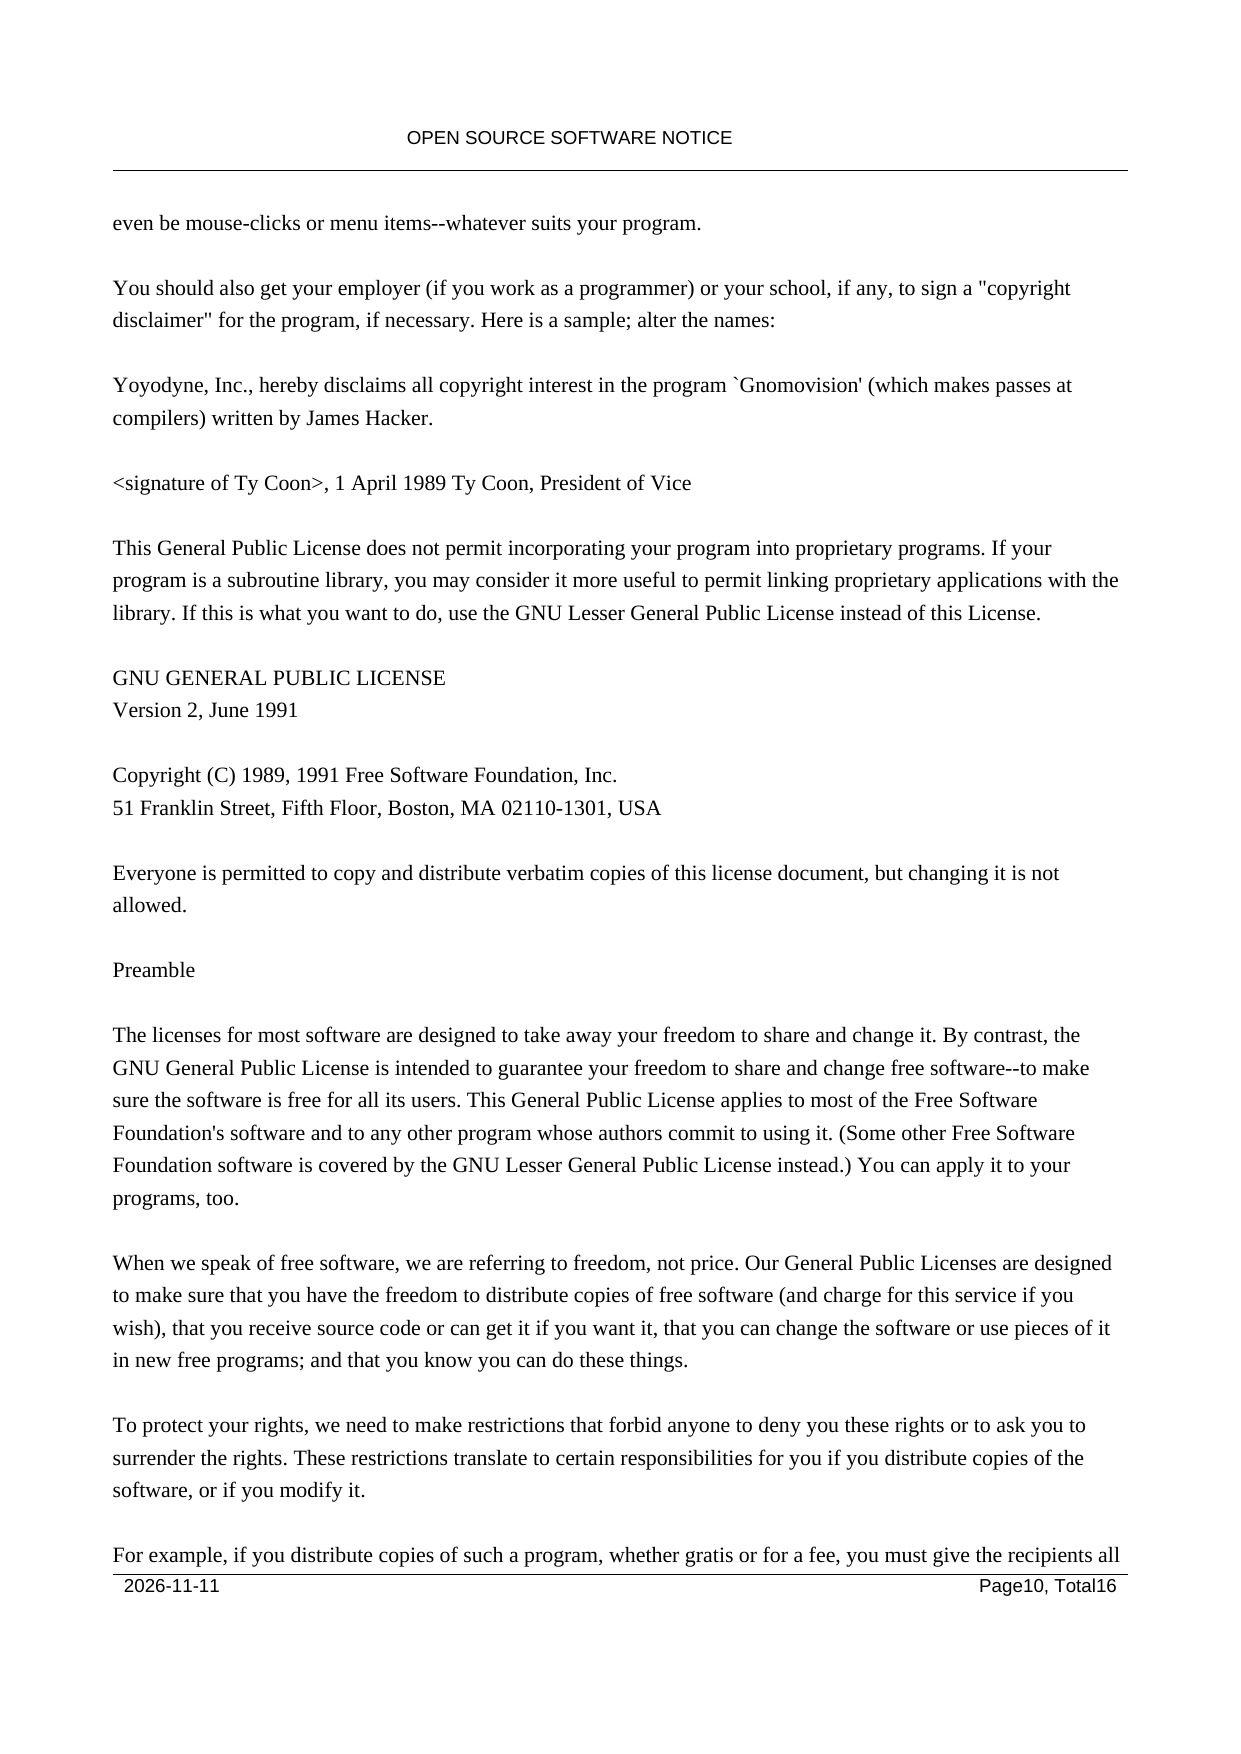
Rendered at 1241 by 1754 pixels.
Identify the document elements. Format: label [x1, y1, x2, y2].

text [112, 206, 1128, 1571]
